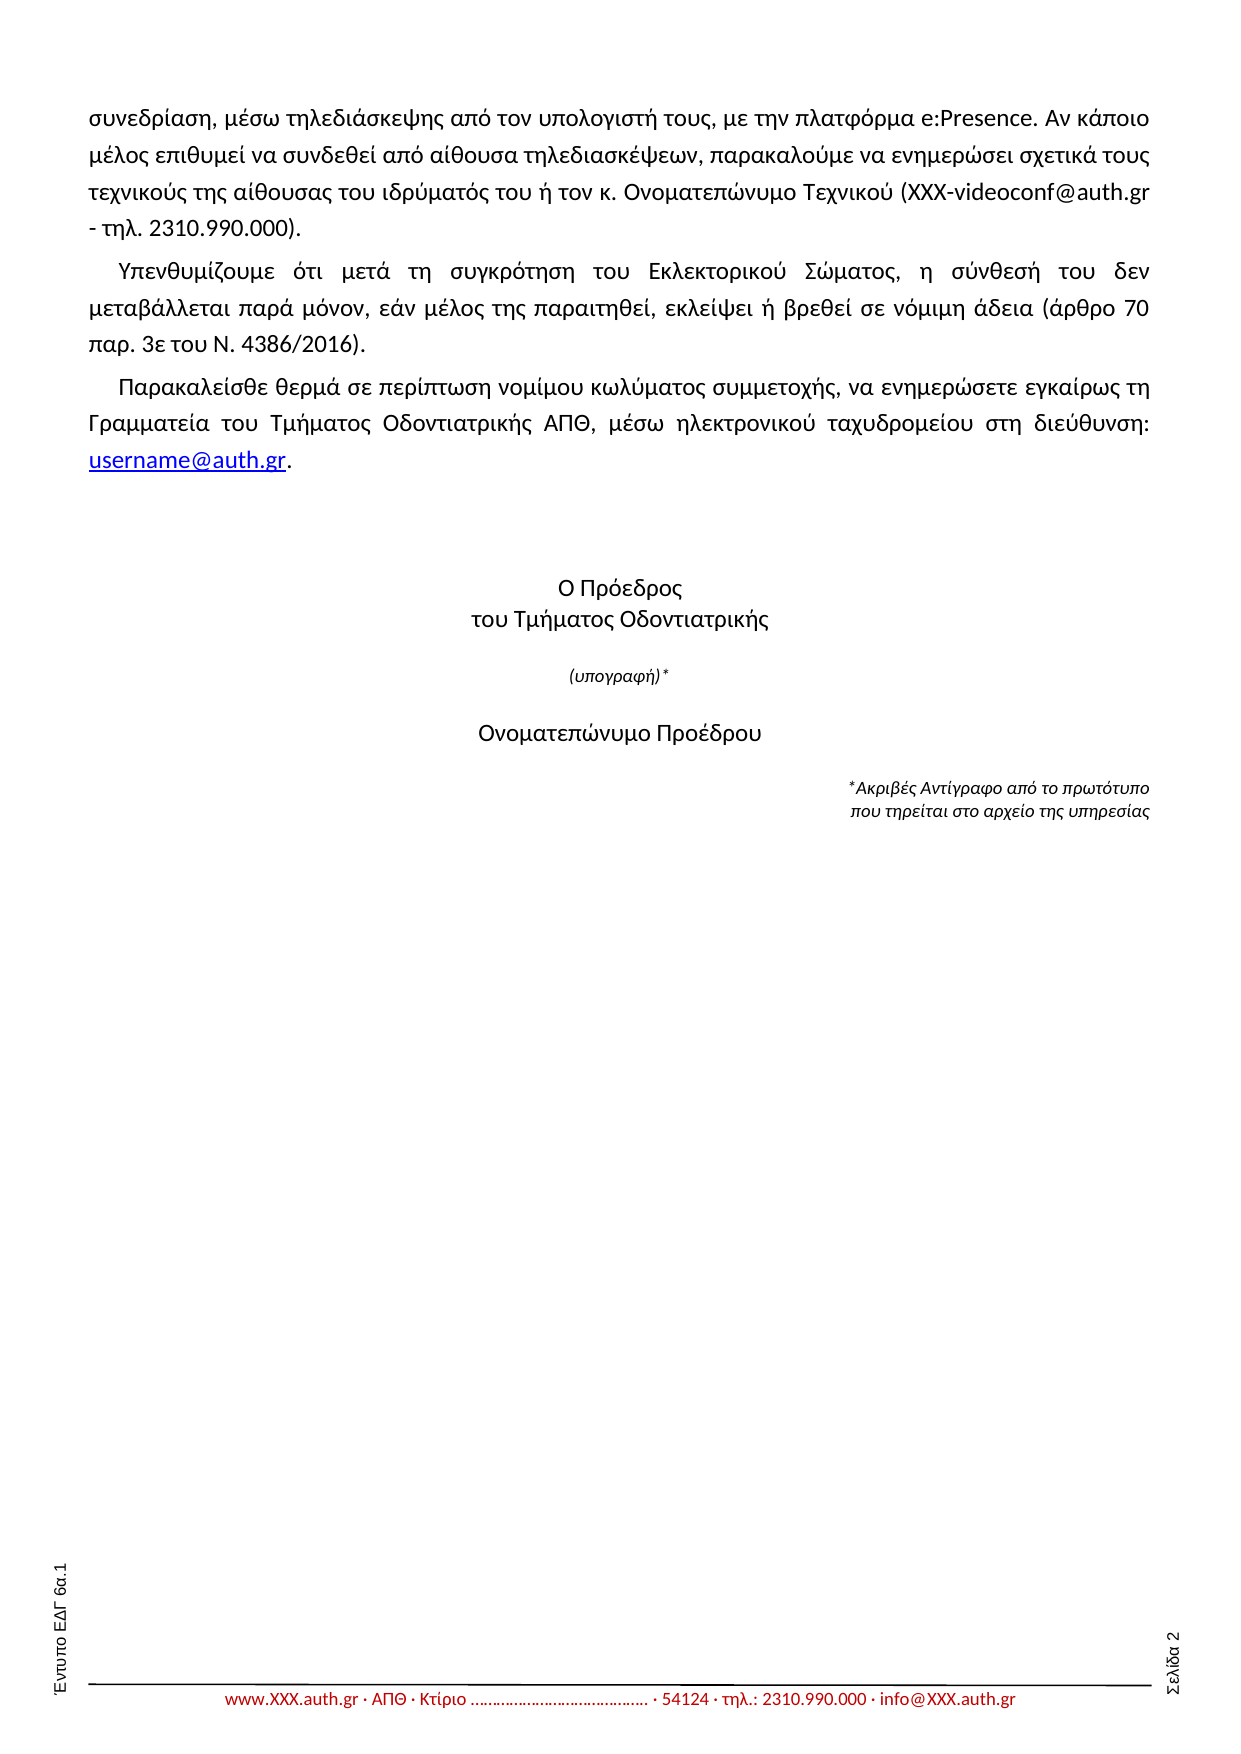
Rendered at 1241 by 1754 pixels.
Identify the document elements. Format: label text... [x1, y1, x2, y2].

text Υπενθυμίζουμε ότι μετά τη συγκρότηση του Εκλεκτορικού Σώματος, η σύνθεσή του δεν μεταβάλλεται παρά μόνον, εάν μέλος της παραιτηθεί, εκλείψει ή βρεθεί σε νόμιμη άδεια (άρθρο 70 παρ. 3ε του Ν. 4386/2016). [89, 255, 1152, 359]
text *Ακριβές Αντίγραφο από το πρωτότυπο [89, 776, 1152, 799]
text (υπογραφή)* [89, 664, 1152, 687]
text Ο Πρόεδρος [89, 573, 1152, 603]
text που τηρείται στο αρχείο της υπηρεσίας [89, 799, 1152, 822]
text Παρακαλείσθε θερμά σε περίπτωση νομίμου κωλύματος συμμετοχής, να ενημερώσετε εγκαίρως τη Γραμματεία του Τμήματος Οδοντιατρικής ΑΠΘ, μέσω ηλεκτρονικού ταχυδρομείου στη διεύθυνση: username@auth.gr. [89, 371, 1152, 475]
text του Τμήματος Οδοντιατρικής [89, 603, 1152, 634]
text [89, 103, 1152, 243]
text Ονοματεπώνυμο Προέδρου [89, 718, 1152, 748]
